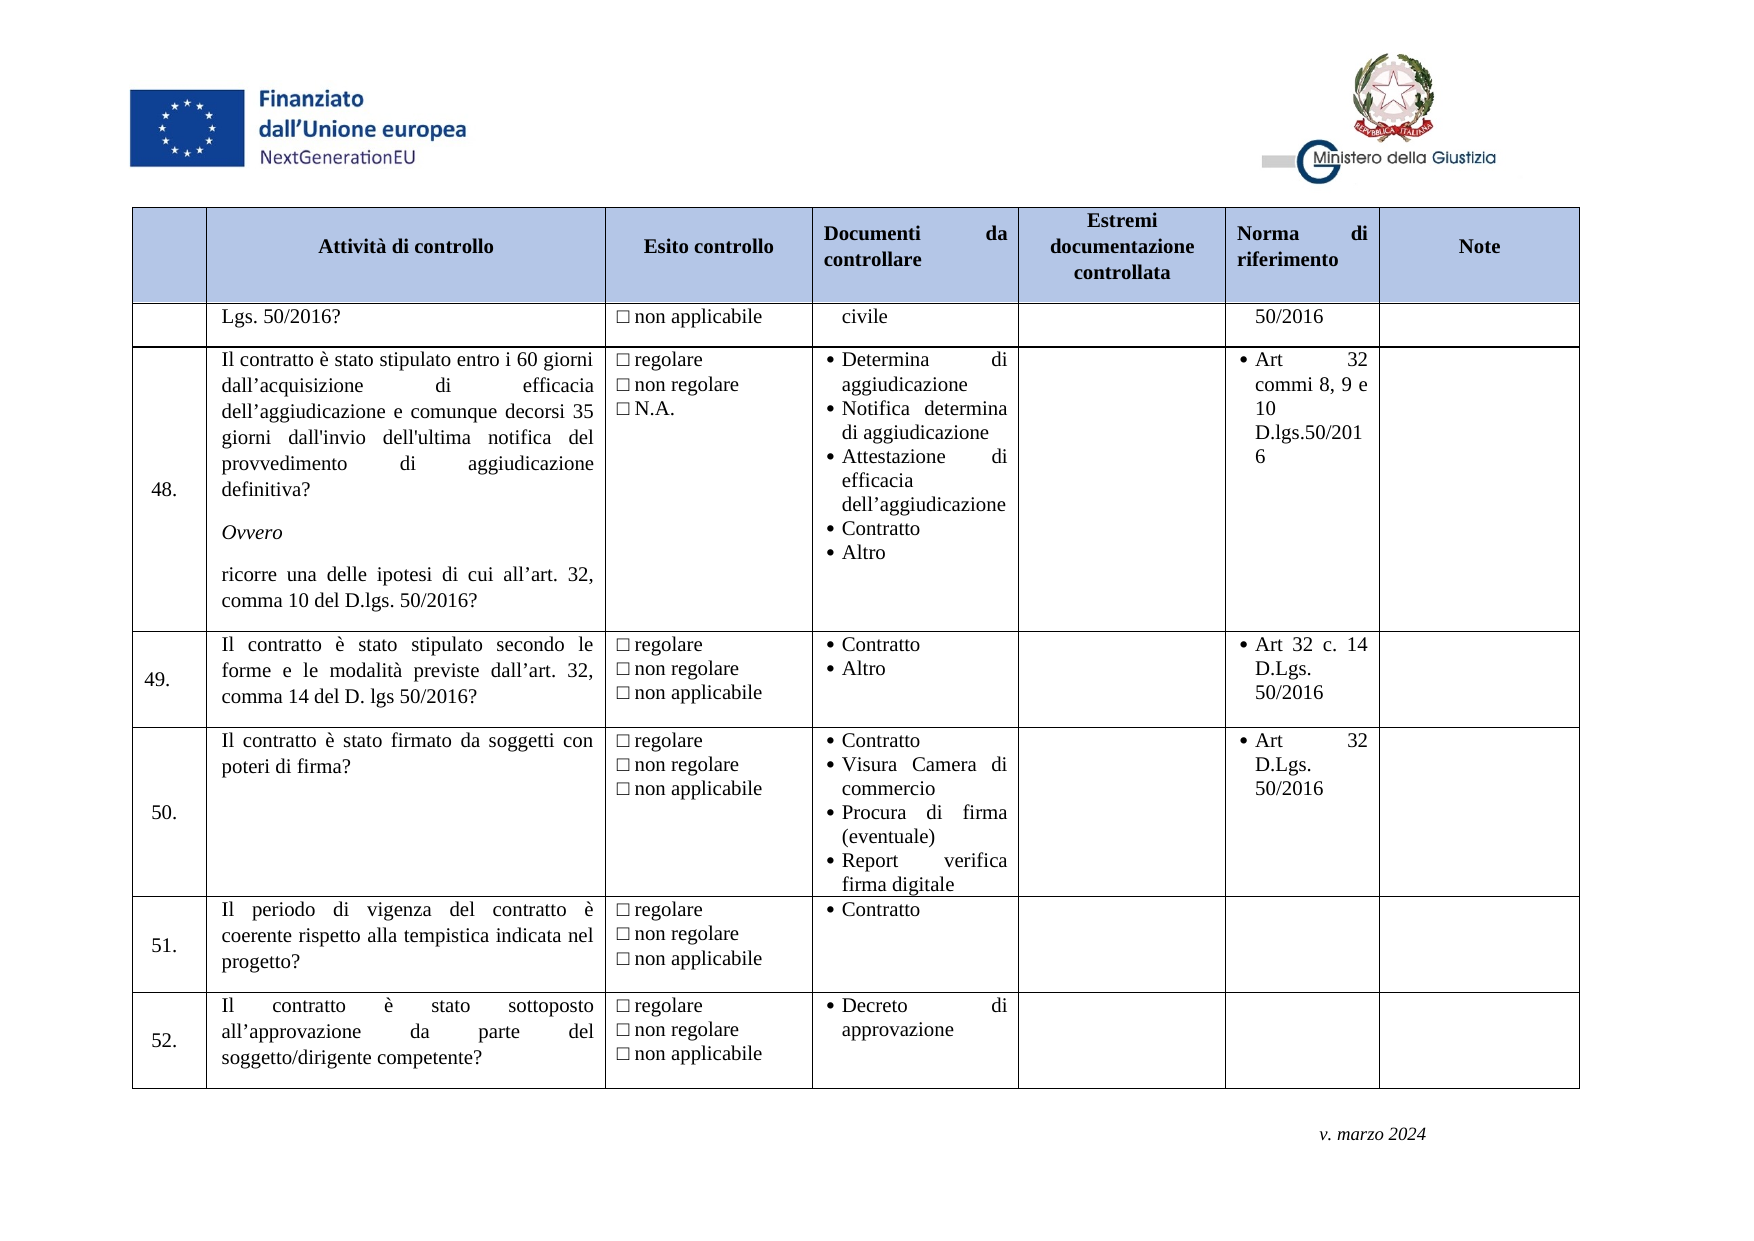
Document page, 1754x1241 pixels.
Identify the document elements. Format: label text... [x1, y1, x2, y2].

table_header Note [1380, 208, 1579, 302]
table_cell Polizza assicurativa per responsabilità civile [813, 304, 1018, 346]
table_cell [1019, 304, 1225, 346]
picture [118, 80, 485, 177]
table_cell Contratto [813, 897, 1018, 992]
table_cell [1380, 897, 1579, 992]
table_cell □ regolare □ non regolare □ non applicabile [606, 993, 812, 1088]
table_cell [1019, 993, 1225, 1088]
table_cell Il contratto è stato stipulato secondo le forme e le modalità previste dall’art. 32, comma 14 del D. lgs 50/2016? [207, 632, 605, 727]
table_cell □ regolare □ non regolare □ N.A. [606, 348, 812, 631]
table_cell Il contratto è stato sottoposto all’approvazione da parte del soggetto/dirigente competente? [207, 993, 605, 1088]
table_header Esito controllo [606, 208, 812, 302]
table_cell □ regolare □ non regolare □ non applicabile [606, 897, 812, 992]
table_cell [1380, 632, 1579, 727]
table_header Norma di riferimento [1226, 208, 1379, 302]
table_header [133, 208, 206, 302]
table_cell Art 103 c. 7 D. Lgs. 50/2016 [1226, 304, 1379, 346]
table_cell [133, 632, 206, 727]
table_header Estremi documentazione controllata [1019, 208, 1225, 302]
table_cell Art 32 commi 8, 9 e 10 D.lgs.50/2016 [1226, 348, 1379, 631]
table_cell Contratto Visura Camera di commercio Procura di firma (eventuale) Report verifica firma digitale [813, 728, 1018, 896]
table_cell [133, 728, 206, 896]
table_cell [133, 348, 206, 631]
table_cell [1019, 897, 1225, 992]
table_cell [1019, 348, 1225, 631]
table_cell [133, 897, 206, 992]
table_header Attività di controllo [207, 208, 605, 302]
table_cell [1226, 897, 1379, 992]
table_cell [1019, 728, 1225, 896]
table_header Documenti da controllare [813, 208, 1018, 302]
picture [1199, 42, 1605, 227]
table_cell Art 32 D.Lgs. 50/2016 [1226, 728, 1379, 896]
table_cell Il periodo di vigenza del contratto è coerente rispetto alla tempistica indicata nel progetto? [207, 897, 605, 992]
table_cell [133, 993, 206, 1088]
table_cell [1226, 993, 1379, 1088]
table_cell L’appaltatore ha sottoscritto la polizza assicurativa prevista dall’art 103 c. 7 D. Lgs. 50/2016? [207, 304, 605, 346]
table_cell Il contratto è stato stipulato entro i 60 giorni dall’acquisizione di efficacia dell’aggiudicazione e comunque decorsi 35 giorni dall'invio dell'ultima notifica del provvedimento di aggiudicazione definitiva? Ovvero ricorre una delle ipotesi di cui all’art. 32, comma 10 del D.lgs. 50/2016? [207, 348, 605, 631]
table_cell Il contratto è stato firmato da soggetti con poteri di firma? [207, 728, 605, 896]
table_cell [1380, 348, 1579, 631]
table_cell □ regolare □ non regolare □ non applicabile [606, 632, 812, 727]
table_cell [1019, 632, 1225, 727]
table_cell Contratto Altro [813, 632, 1018, 727]
table_cell [1380, 993, 1579, 1088]
table_cell Determina di aggiudicazione Notifica determina di aggiudicazione Attestazione di efficacia dell’aggiudicazione Contratto Altro [813, 348, 1018, 631]
table_cell Decreto di approvazione [813, 993, 1018, 1088]
table_cell □ regolare □ non regolare □ non applicabile [606, 728, 812, 896]
table_cell Art 32 c. 14 D.Lgs. 50/2016 [1226, 632, 1379, 727]
table_cell [1380, 728, 1579, 896]
table_cell [1380, 304, 1579, 346]
table_cell □ regolare □ non regolare □ non applicabile [606, 304, 812, 346]
table_cell [133, 304, 206, 346]
